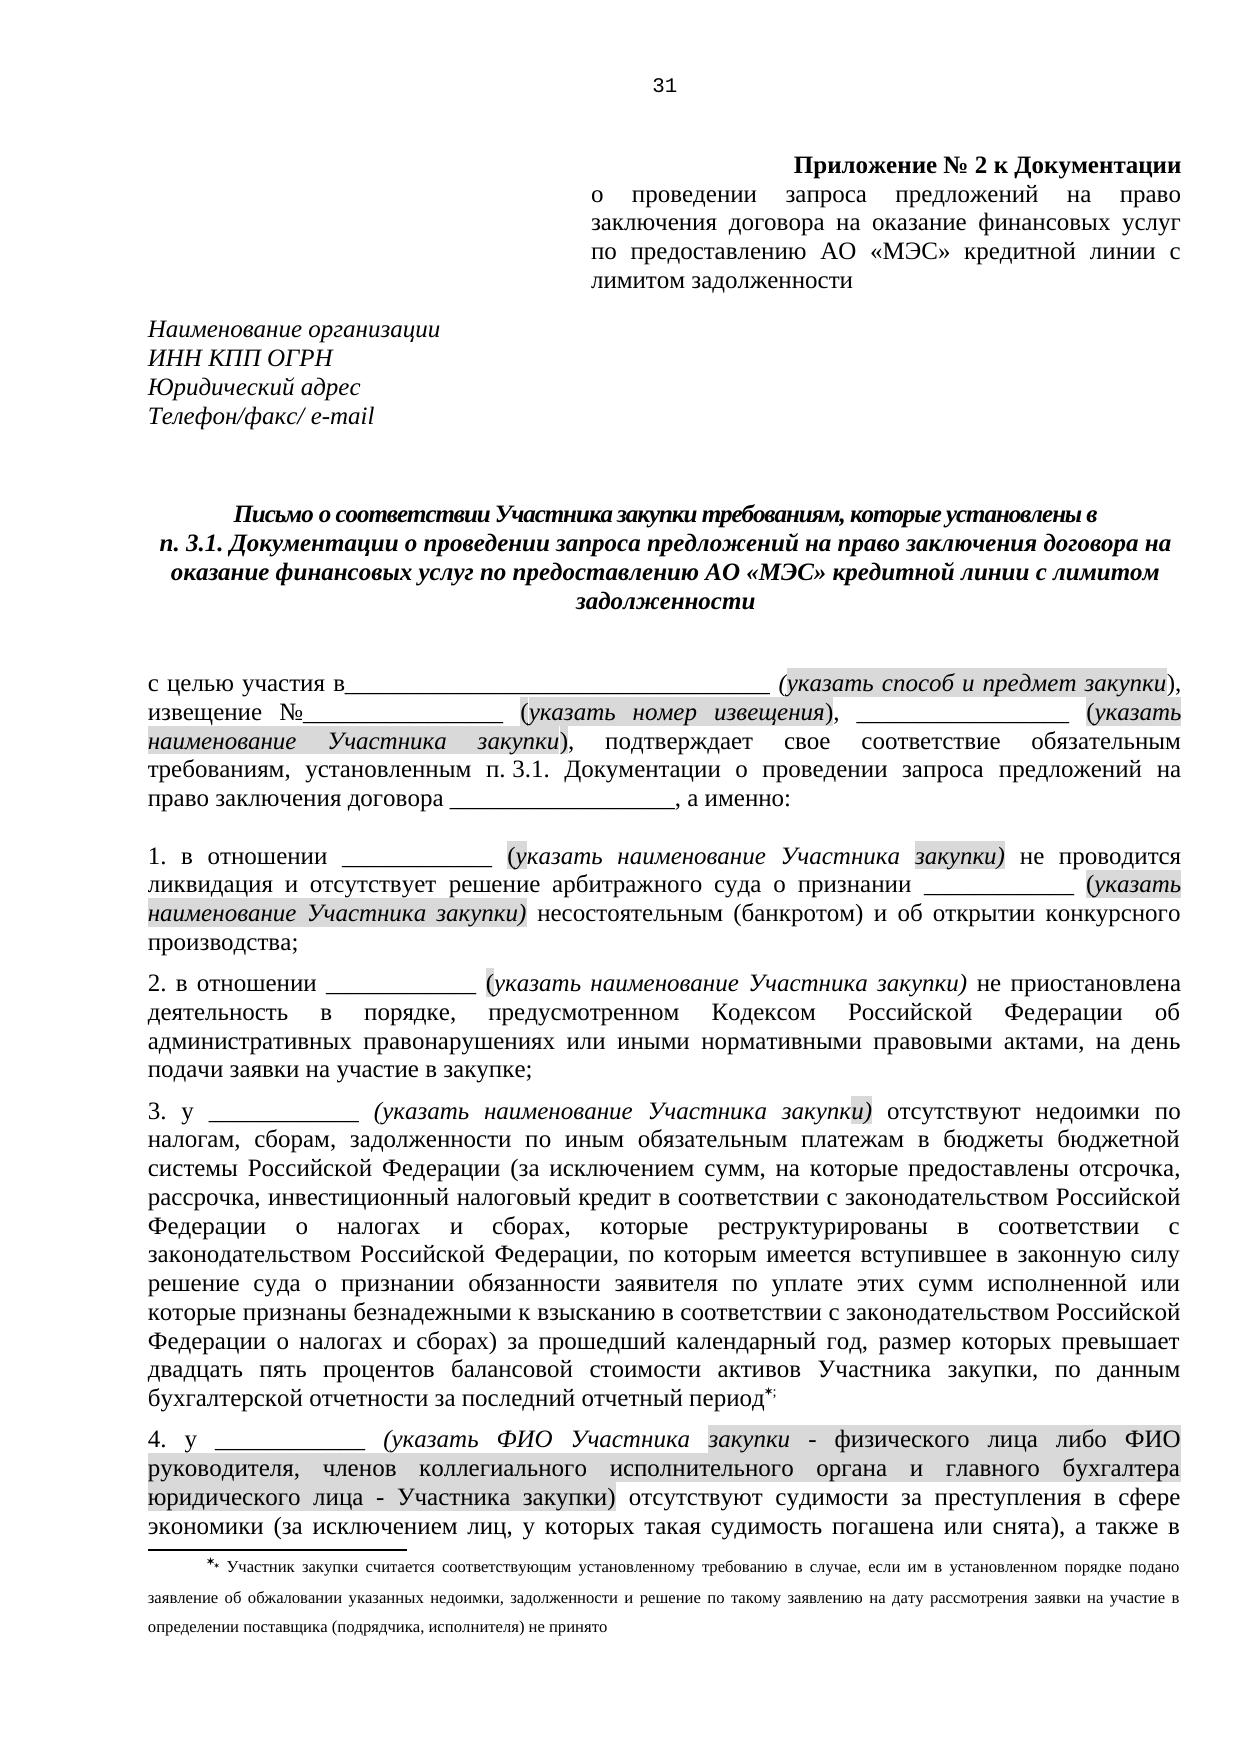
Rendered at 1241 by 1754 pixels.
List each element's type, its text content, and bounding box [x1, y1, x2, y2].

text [148, 1482, 1181, 1539]
text 2. в отношении ____________ (указать наименование Участника закупки) не приостановлена деятельность в порядке, предусмотренном Кодексом Российской Федерации об административных правонарушениях или иными нормативными правовыми актами, на день подачи заявки на участие в закупке; [148, 968, 1181, 1083]
text ИНН КПП ОГРН [148, 343, 1181, 372]
text с целью участия в__________________________________ (указать способ и предмет закупки), извещение №________________ (указать номер извещения), _________________ (указать наименование Участника закупки), подтверждает свое соответствие обязательным требованиям, установленным п. 3.1. Документации о проведении запроса предложений на право заключения договора __________________, а именно: [148, 668, 787, 726]
text с целью участия в__________________________________ (указать способ и предмет закупки), извещение №________________ (указать номер извещения), _________________ (указать наименование Участника закупки), подтверждает свое соответствие обязательным требованиям, установленным п. 3.1. Документации о проведении запроса предложений на право заключения договора __________________, а именно: [148, 697, 1181, 812]
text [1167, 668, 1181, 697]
text Телефон/факс/ e-mail [148, 401, 1181, 429]
text Юридический адрес [148, 372, 1181, 401]
text 1. в отношении ____________ (указать наименование Участника закупки) не проводится ликвидация и отсутствует решение арбитражного суда о признании ____________ (указать наименование Участника закупки) несостоятельным (банкротом) и об открытии конкурсного производства; [148, 841, 1181, 956]
subtitle Приложение № 2 к Документации [148, 150, 1181, 179]
text 3. у ____________ (указать наименование Участника закупки) отсутствуют недоимки по налогам, сборам, задолженности по иным обязательным платежам в бюджеты бюджетной системы Российской Федерации (за исключением сумм, на которые предоставлены отсрочка, рассрочка, инвестиционный налоговый кредит в соответствии с законодательством Российской Федерации о налогах и сборах, которые реструктурированы в соответствии с законодательством Российской Федерации, по которым имеется вступившее в законную силу решение суда о признании обязанности заявителя по уплате этих сумм исполненной или которые признаны безнадежными к взысканию в соответствии с законодательством Российской Федерации о налогах и сборах) за прошедший календарный год, размер которых превышает двадцать пять процентов балансовой стоимости активов Участника закупки, по данным бухгалтерской отчетности за последний отчетный период; [148, 1096, 1181, 1412]
text Письмо о соответствии Участника закупки требованиям, которые установлены в п. 3.1. Документации о проведении запроса предложений на право заключения договора на оказание финансовых услуг по предоставлению АО «МЭС» кредитной линии с лимитом задолженности [150, 499, 1181, 614]
text о проведении запроса предложений на право заключения договора на оказание финансовых услуг по предоставлению АО «МЭС» кредитной линии с лимитом задолженности [591, 179, 1181, 294]
text Наименование организации [148, 314, 1181, 343]
